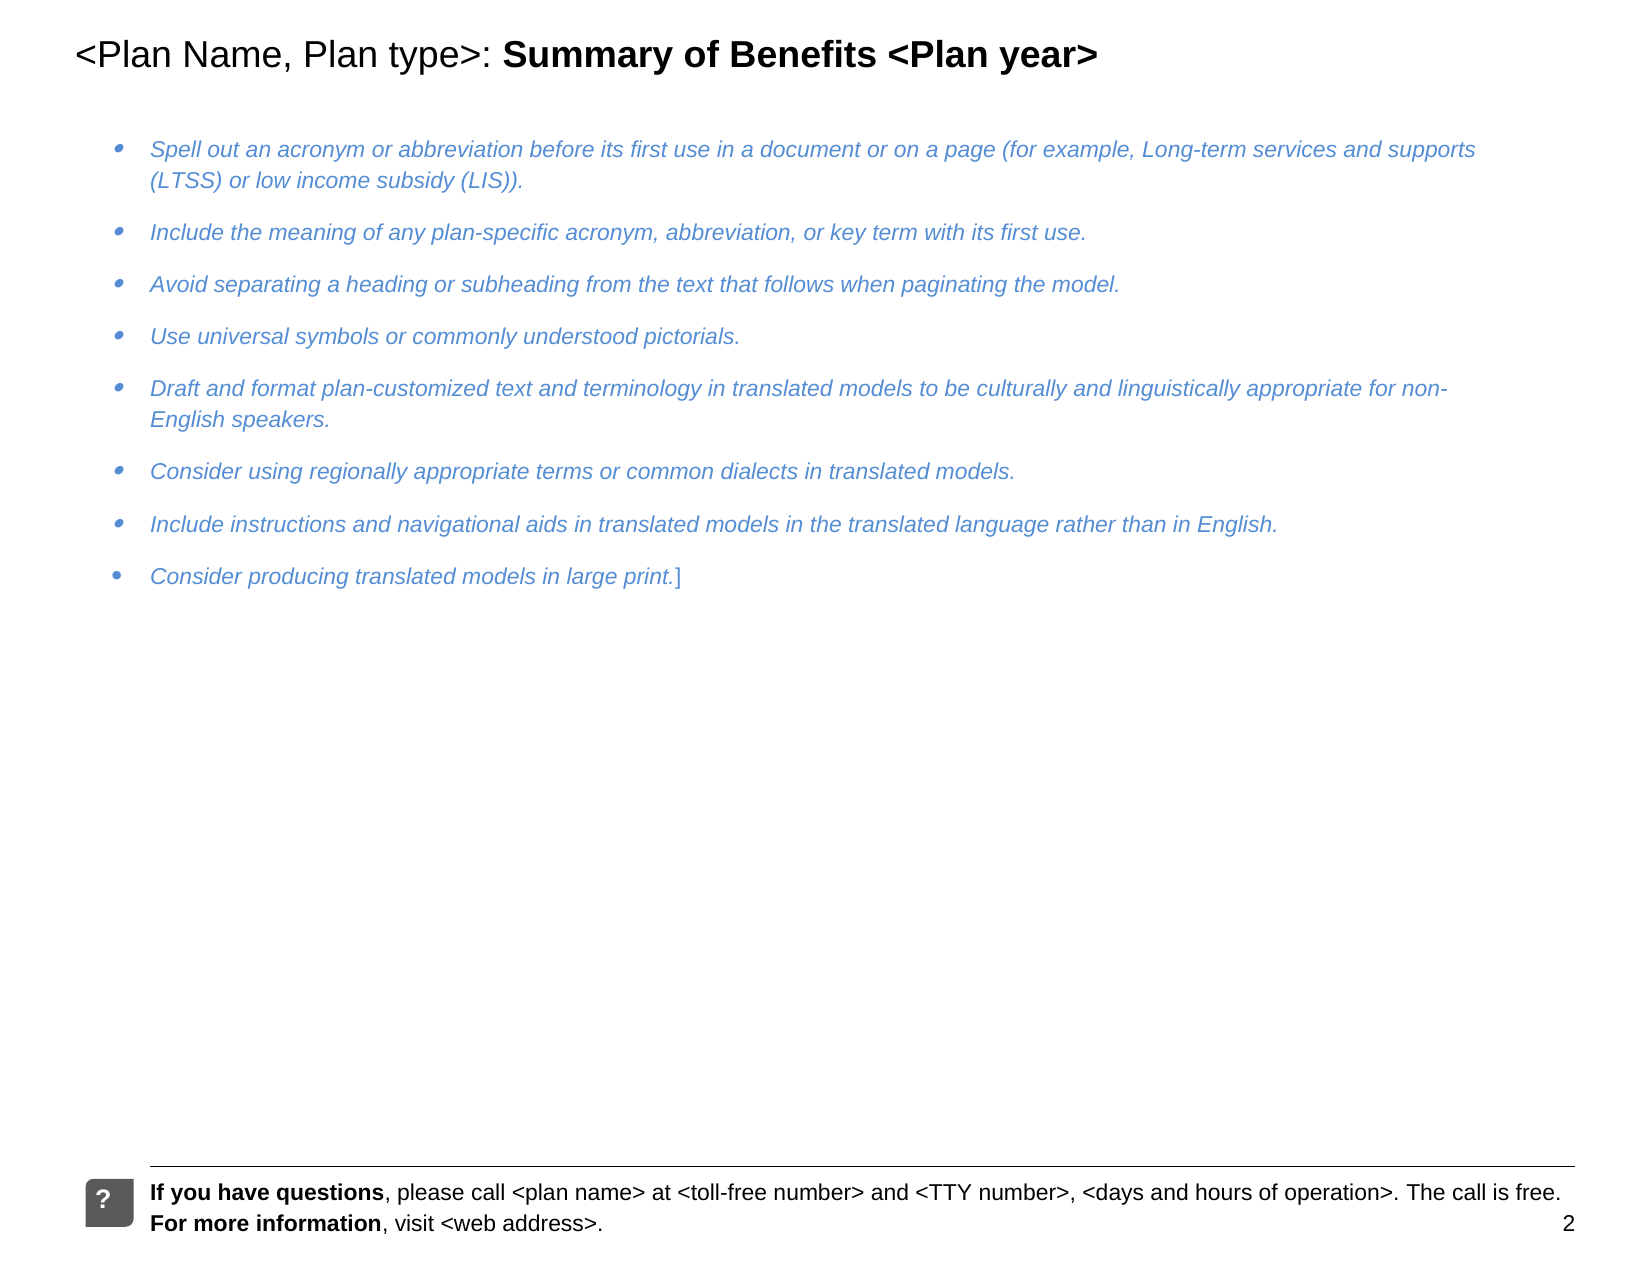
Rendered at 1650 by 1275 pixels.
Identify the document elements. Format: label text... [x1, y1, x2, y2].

list Consider using regionally appropriate terms or common dialects in translated models. [112, 455, 1500, 486]
list Include the meaning of any plan-specific acronym, abbreviation, or key term with its first use. [112, 215, 1500, 247]
list Consider producing translated models in large print.] [112, 559, 1500, 590]
list Spell out an acronym or abbreviation before its first use in a document or on a page (for example, Long-term services and supports (LTSS) or low income subsidy (LIS)). [112, 132, 1500, 194]
list Use universal symbols or commonly understood pictorials. [112, 319, 1500, 351]
list Avoid separating a heading or subheading from the text that follows when paginating the model. [112, 267, 1500, 299]
list Include instructions and navigational aids in translated models in the translated language rather than in English. [112, 507, 1500, 538]
list Draft and format plan-customized text and terminology in translated models to be culturally and linguistically appropriate for non-English speakers. [112, 372, 1500, 434]
